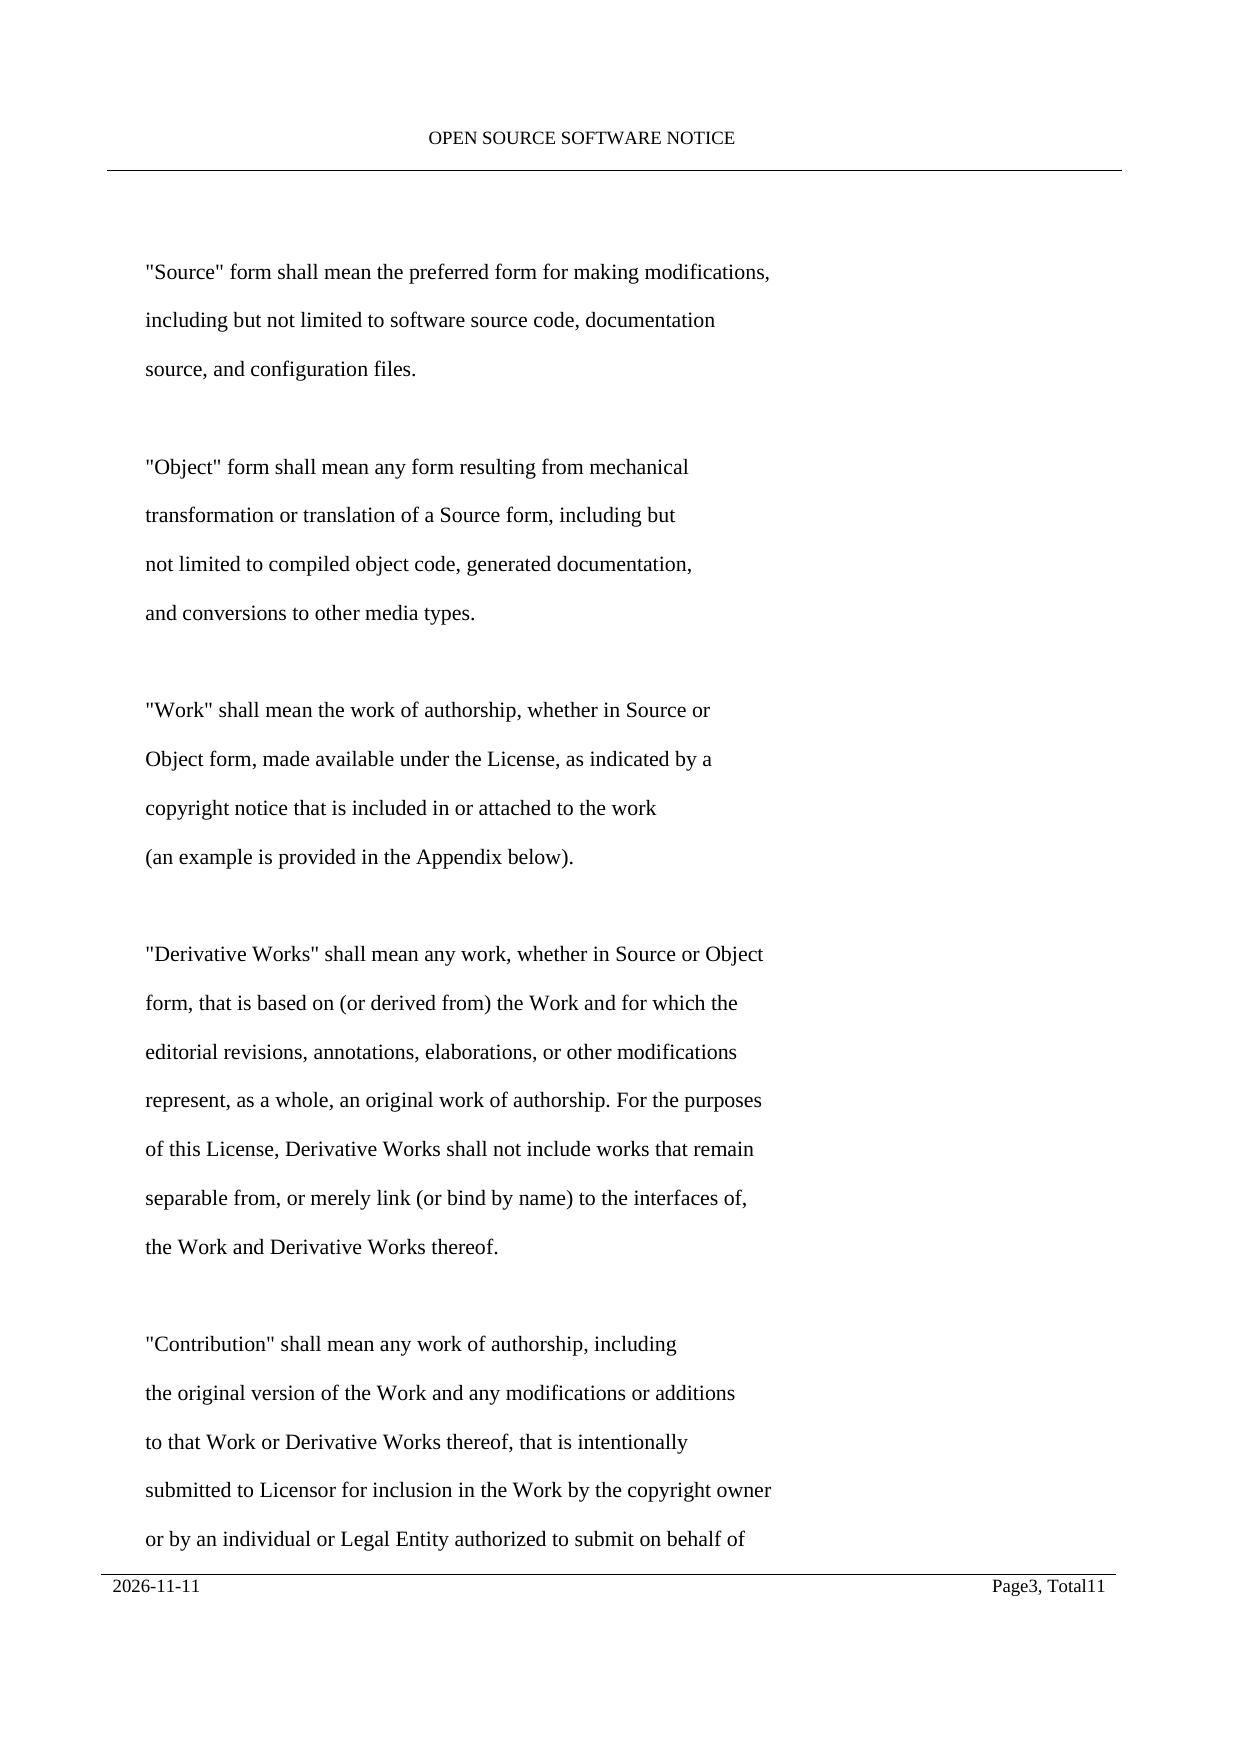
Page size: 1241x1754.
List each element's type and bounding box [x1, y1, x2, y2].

text [112, 206, 1128, 1555]
